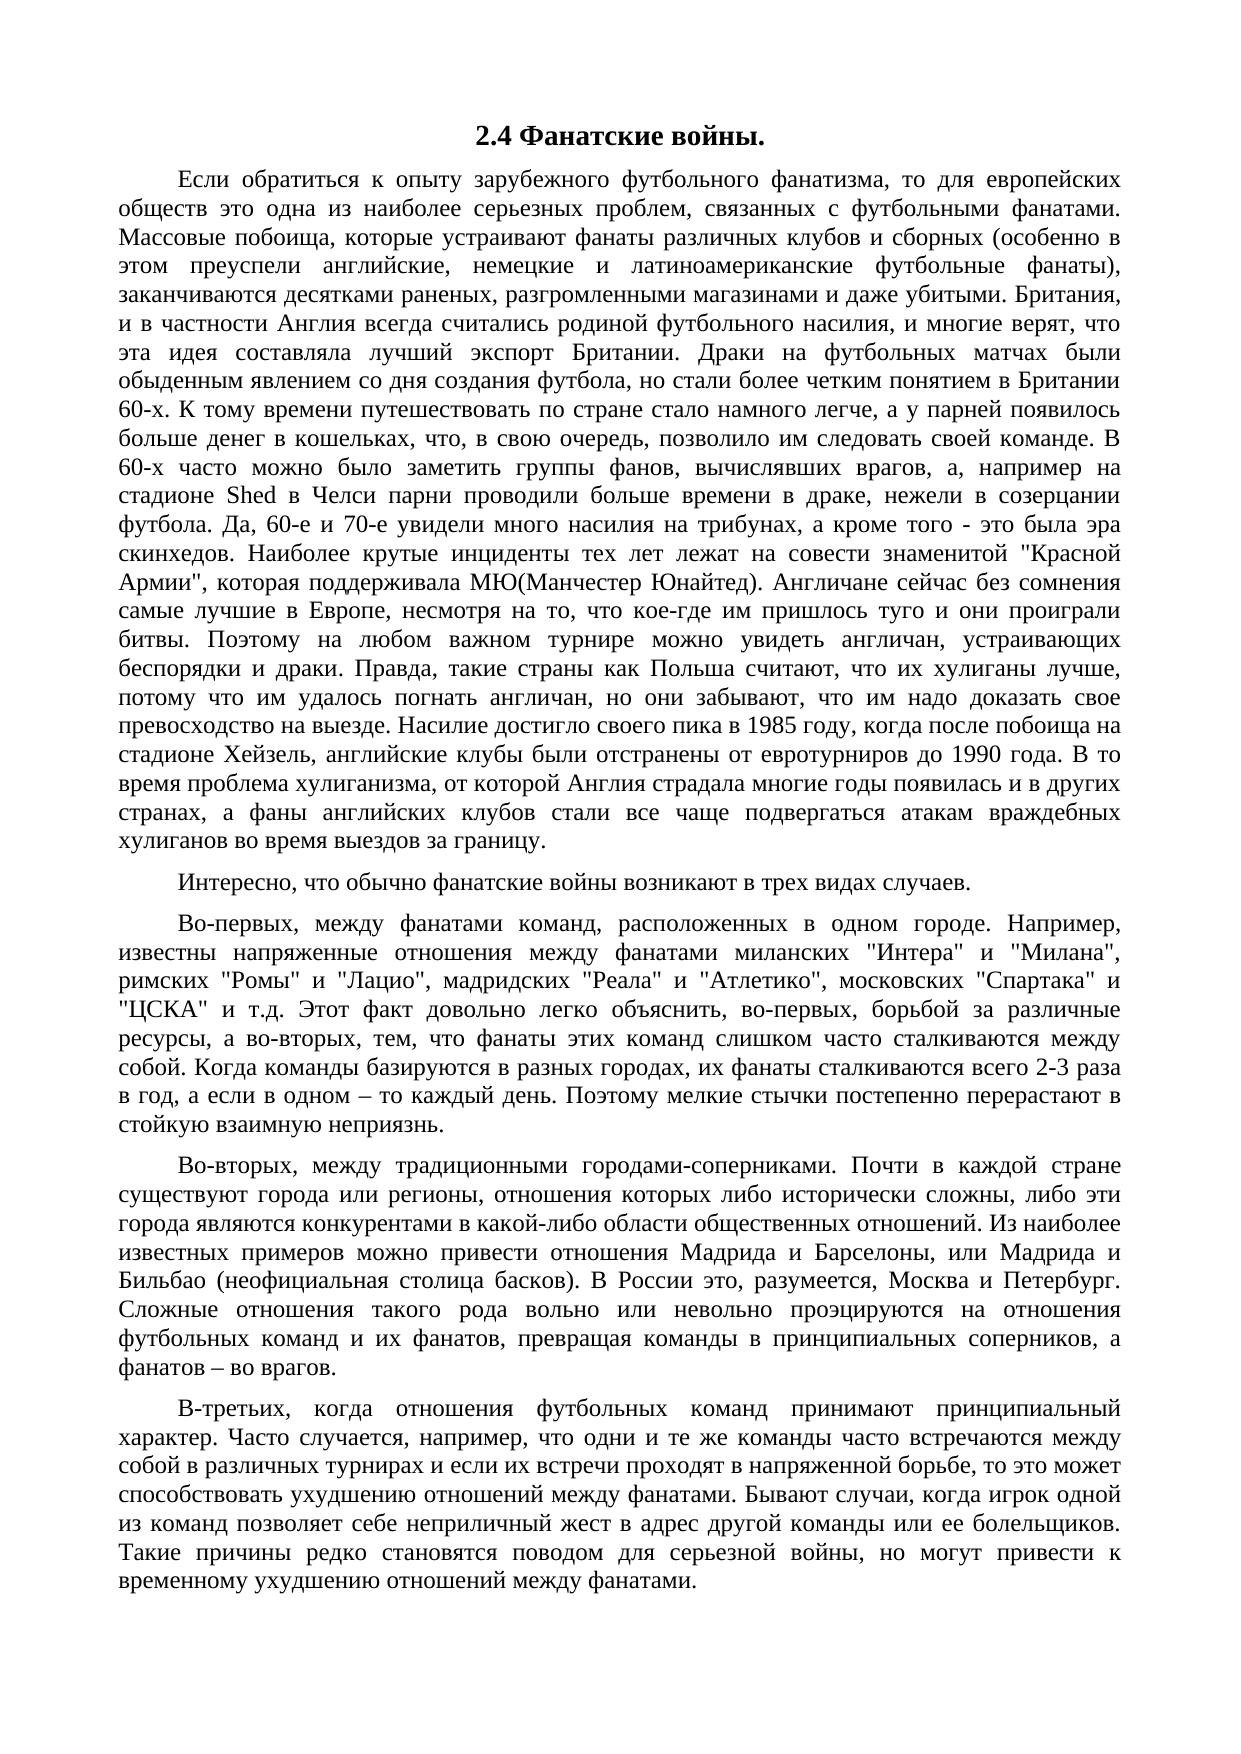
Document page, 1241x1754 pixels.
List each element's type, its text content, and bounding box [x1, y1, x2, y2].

text Если обратиться к опыту зарубежного футбольного фанатизма, то для европейских обществ это одна из наиболее серьезных проблем, связанных с футбольными фанатами. Массовые побоища, которые устраивают фанаты различных клубов и сборных (особенно в этом преуспели английские, немецкие и латиноамериканские футбольные фанаты), заканчиваются десятками раненых, разгромленными магазинами и даже убитыми. Британия, и в частности Англия всегда считались родиной футбольного насилия, и многие верят, что эта идея составляла лучший экспорт Британии. Драки на футбольных матчах были обыденным явлением со дня создания футбола, но стали более четким понятием в Британии 60-х. К тому времени путешествовать по стране стало намного легче, а у парней появилось больше денег в кошельках, что, в свою очередь, позволило им следовать своей команде. В 60-х часто можно было заметить группы фанов, вычислявших врагов, а, например на стадионе Shed в Челси парни проводили больше времени в драке, нежели в созерцании футбола. Да, 60-е и 70-е увидели много насилия на трибунах, а кроме того - это была эра скинхедов. Наиболее крутые инциденты тех лет лежат на совести знаменитой "Красной Армии", которая поддерживала МЮ(Манчестер Юнайтед). Англичане сейчас без сомнения самые лучшие в Европе, несмотря на то, что кое-где им пришлось туго и они проиграли битвы. Поэтому на любом важном турнире можно увидеть англичан, устраивающих беспорядки и драки. Правда, такие страны как Польша считают, что их хулиганы лучше, потому что им удалось погнать англичан, но они забывают, что им надо доказать свое превосходство на выезде. Насилие достигло своего пика в 1985 году, когда после побоища на стадионе Хейзель, английские клубы были отстранены от евротурниров до 1990 года. В то время проблема хулиганизма, от которой Англия страдала многие годы появилась и в других странах, а фаны английских клубов стали все чаще подвергаться атакам враждебных хулиганов во время выездов за границу. [118, 164, 1122, 854]
text Интересно, что обычно фанатские войны возникают в трех видах случаев. [118, 867, 1122, 895]
text В-третьих, когда отношения футбольных команд принимают принципиальный характер. Часто случается, например, что одни и те же команды часто встречаются между собой в различных турнирах и если их встречи проходят в напряженной борьбе, то это может способствовать ухудшению отношений между фанатами. Бывают случаи, когда игрок одной из команд позволяет себе неприличный жест в адрес другой команды или ее болельщиков. Такие причины редко становятся поводом для серьезной войны, но могут привести к временному ухудшению отношений между фанатами. [118, 1393, 1122, 1594]
text Во-первых, между фанатами команд, расположенных в одном городе. Например, известны напряженные отношения между фанатами миланских "Интера" и "Милана", римских "Ромы" и "Лацио", мадридских "Реала" и "Атлетико", московских "Спартака" и "ЦСКА" и т.д. Этот факт довольно легко объяснить, во-первых, борьбой за различные ресурсы, а во-вторых, тем, что фанаты этих команд слишком часто сталкиваются между собой. Когда команды базируются в разных городах, их фанаты сталкиваются всего 2-3 раза в год, а если в одном – то каждый день. Поэтому мелкие стычки постепенно перерастают в стойкую взаимную неприязнь. [118, 908, 1122, 1138]
text Во-вторых, между традиционными городами-соперниками. Почти в каждой стране существуют города или регионы, отношения которых либо исторически сложны, либо эти города являются конкурентами в какой-либо области общественных отношений. Из наиболее известных примеров можно привести отношения Мадрида и Барселоны, или Мадрида и Бильбао (неофициальная столица басков). В России это, разумеется, Москва и Петербург. Сложные отношения такого рода вольно или невольно проэцируются на отношения футбольных команд и их фанатов, превращая команды в принципиальных соперников, а фанатов – во врагов. [118, 1150, 1122, 1380]
text 2.4 Фанатские войны. [118, 118, 1122, 152]
